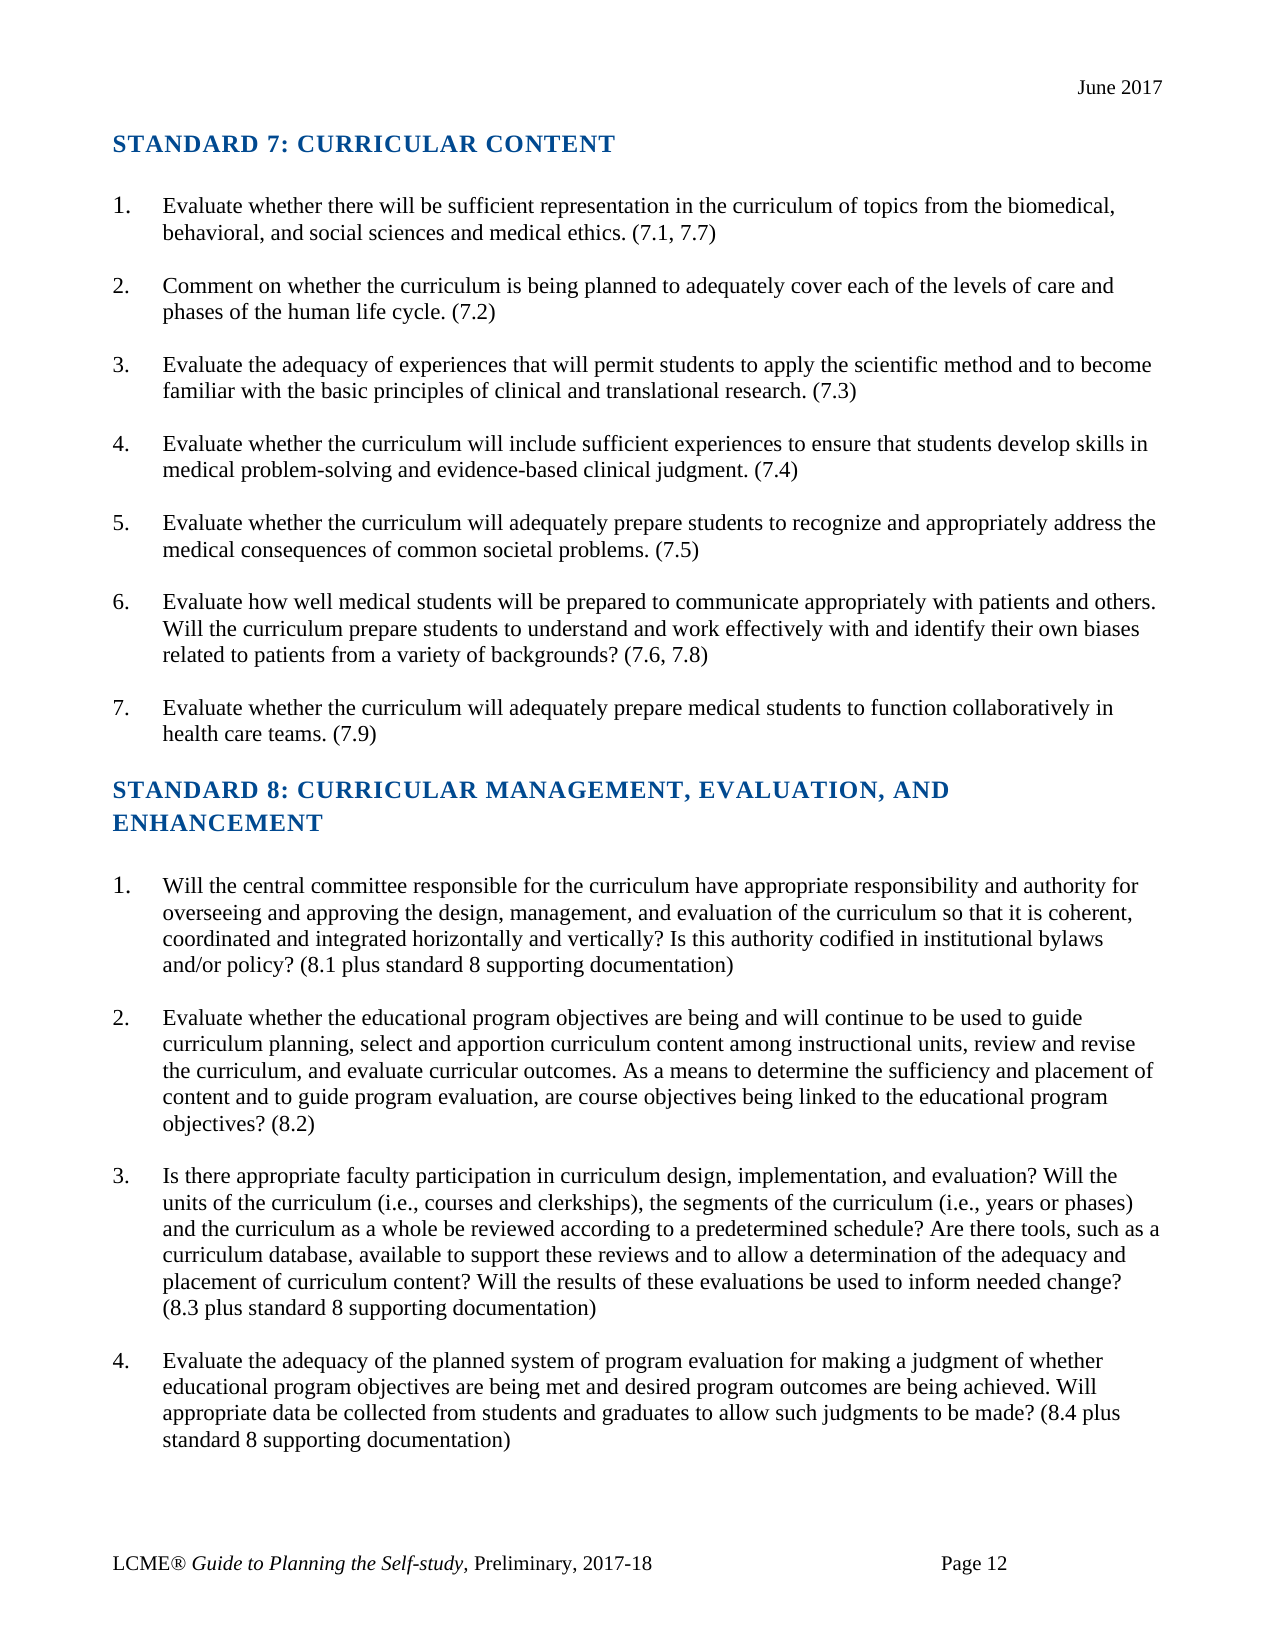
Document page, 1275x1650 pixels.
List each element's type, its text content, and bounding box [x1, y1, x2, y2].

text 1. Evaluate whether there will be sufficient representation in the curriculum of topics from the biomedical, behavioral, and social sciences and medical ethics. (7.1, 7.7) [112, 191, 1162, 246]
text 7. Evaluate whether the curriculum will adequately prepare medical students to function collaboratively in health care teams. (7.9) [112, 694, 1162, 746]
subtitle STANDARD 7: CURRICULAR CONTENT [112, 129, 1151, 158]
text 2. Comment on whether the curriculum is being planned to adequately cover each of the levels of care and phases of the human life cycle. (7.2) [112, 272, 1162, 325]
text 5. Evaluate whether the curriculum will adequately prepare students to recognize and appropriately address the medical consequences of common societal problems. (7.5) [112, 509, 1162, 562]
text 2. Evaluate whether the educational program objectives are being and will continue to be used to guide curriculum planning, select and apportion curriculum content among instructional units, review and revise the curriculum, and evaluate curricular outcomes. As a means to determine the sufficiency and placement of content and to guide program evaluation, are course objectives being linked to the educational program objectives? (8.2) [112, 1004, 1162, 1136]
text 4. Evaluate whether the curriculum will include sufficient experiences to ensure that students develop skills in medical problem-solving and evidence-based clinical judgment. (7.4) [112, 430, 1162, 483]
text 1. Will the central committee responsible for the curriculum have appropriate responsibility and authority for overseeing and approving the design, management, and evaluation of the curriculum so that it is coherent, coordinated and integrated horizontally and vertically? Is this authority codified in institutional bylaws and/or policy? (8.1 plus standard 8 supporting documentation) [112, 870, 1162, 978]
text 4. Evaluate the adequacy of the planned system of program evaluation for making a judgment of whether educational program objectives are being met and desired program outcomes are being achieved. Will appropriate data be collected from students and graduates to allow such judgments to be made? (8.4 plus standard 8 supporting documentation) [112, 1347, 1162, 1452]
subtitle STANDARD 8: CURRICULAR MANAGEMENT, EVALUATION, AND ENHANCEMENT [112, 775, 1151, 837]
text 6. Evaluate how well medical students will be prepared to communicate appropriately with patients and others. Will the curriculum prepare students to understand and work effectively with and identify their own biases related to patients from a variety of backgrounds? (7.6, 7.8) [112, 588, 1162, 667]
text 3. Evaluate the adequacy of experiences that will permit students to apply the scientific method and to become familiar with the basic principles of clinical and translational research. (7.3) [112, 351, 1162, 404]
text 3. Is there appropriate faculty participation in curriculum design, implementation, and evaluation? Will the units of the curriculum (i.e., courses and clerkships), the segments of the curriculum (i.e., years or phases) and the curriculum as a whole be reviewed according to a predetermined schedule? Are there tools, such as a curriculum database, available to support these reviews and to allow a determination of the adequacy and placement of curriculum content? Will the results of these evaluations be used to inform needed change? (8.3 plus standard 8 supporting documentation) [112, 1162, 1162, 1320]
